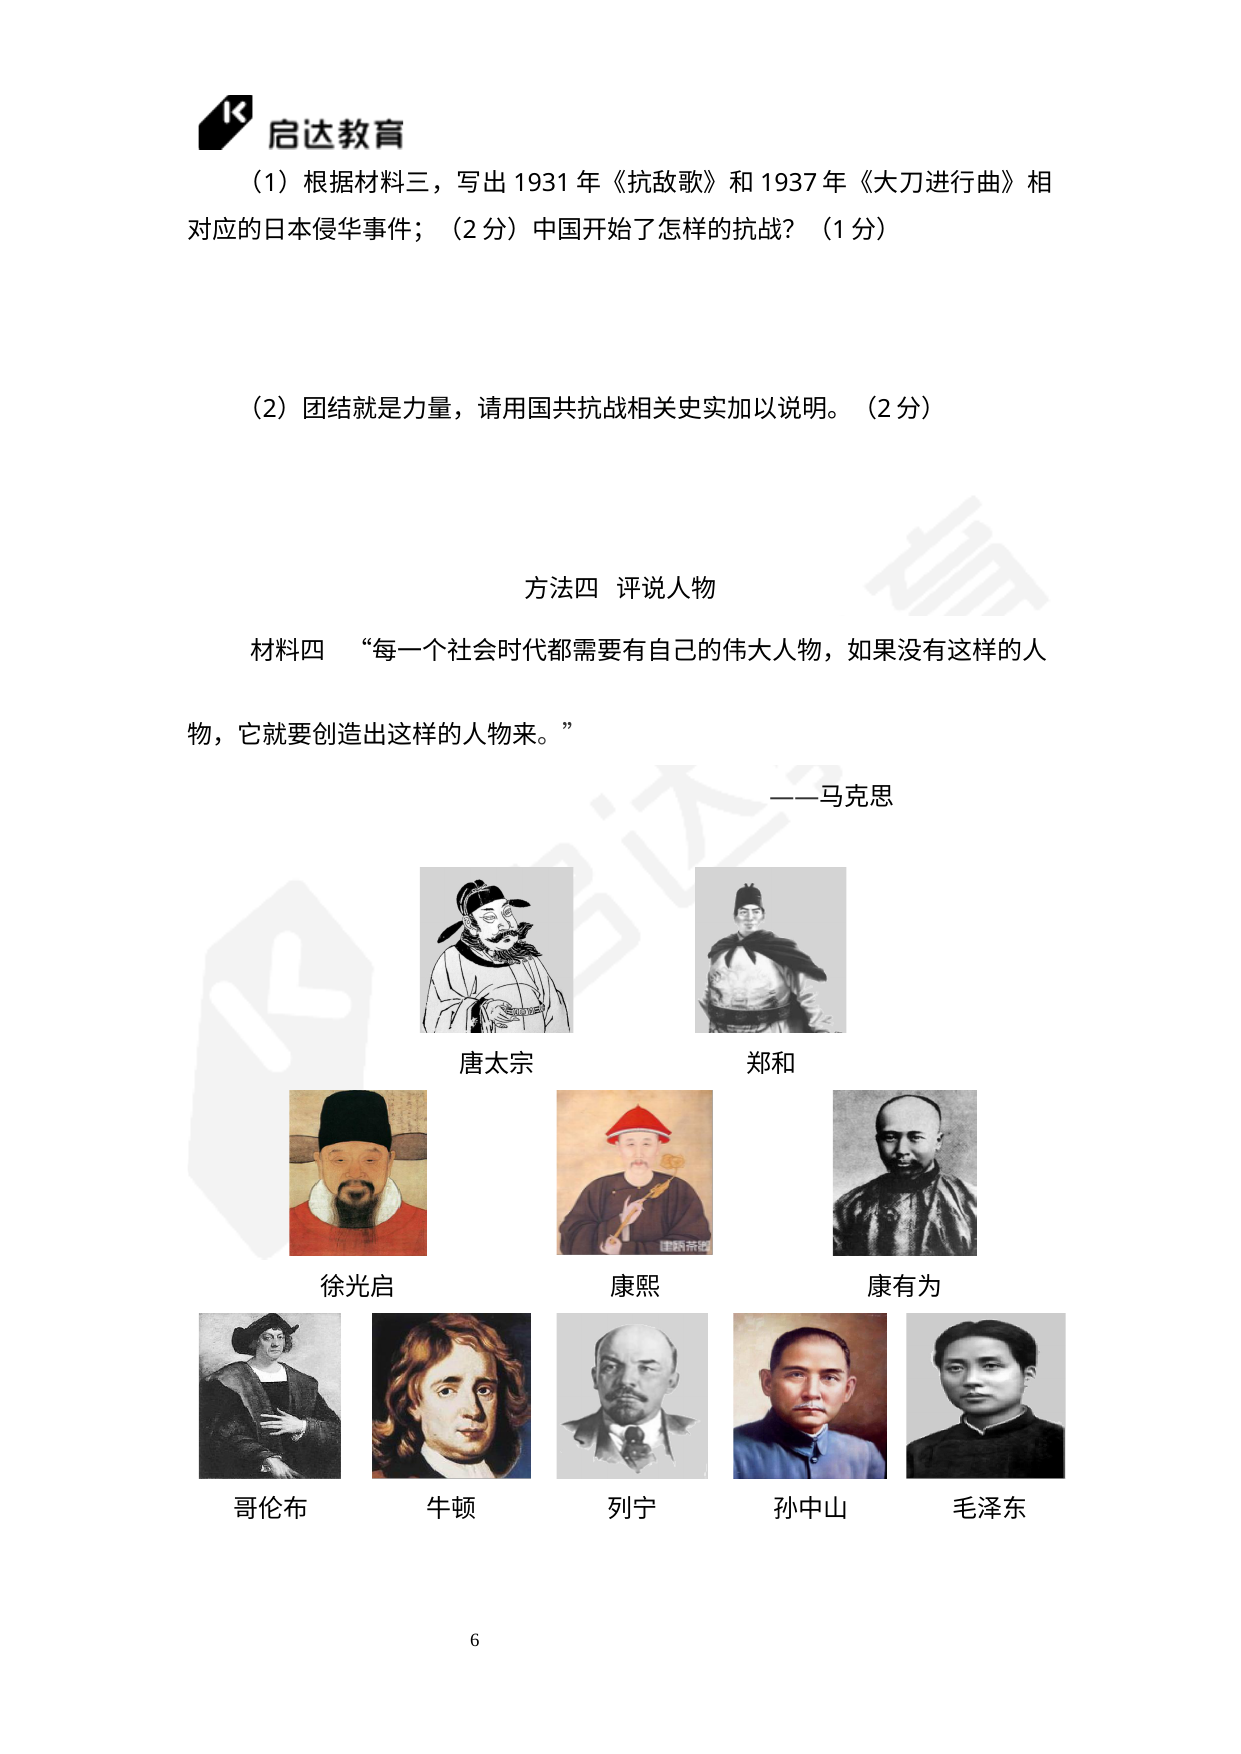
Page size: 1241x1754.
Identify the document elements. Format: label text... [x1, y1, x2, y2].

picture [372, 1313, 531, 1479]
picture [556, 1313, 708, 1479]
subtitle 材料四 “每一个社会时代都需要有自己的伟大人物，如果没有这样的人物，它就要创造出这样的人物来。” [187, 616, 1053, 765]
text ——马克思 [756, 776, 1053, 812]
picture [733, 1313, 889, 1479]
text 方法四 评说人物 [187, 569, 1053, 605]
picture [198, 95, 404, 150]
picture [906, 1313, 1066, 1479]
picture [419, 867, 574, 1033]
picture [198, 1313, 343, 1479]
picture [289, 1090, 427, 1256]
picture [832, 1090, 977, 1256]
text （2）团结就是力量，请用国共抗战相关史实加以说明。（2分） [187, 389, 1053, 425]
picture [556, 1090, 714, 1256]
text 哥伦布 牛顿 列宁 孙中山 毛泽东 [187, 1489, 1053, 1525]
text 唐太宗 郑和 [187, 1043, 1053, 1079]
text （1）根据材料三，写出1931年《抗敌歌》和1937年《大刀进行曲》相对应的日本侵华事件；（2分）中国开始了怎样的抗战？（1分） [187, 162, 1053, 245]
text 徐光启 康熙 康有为 [187, 1266, 1053, 1302]
picture [695, 867, 847, 1033]
